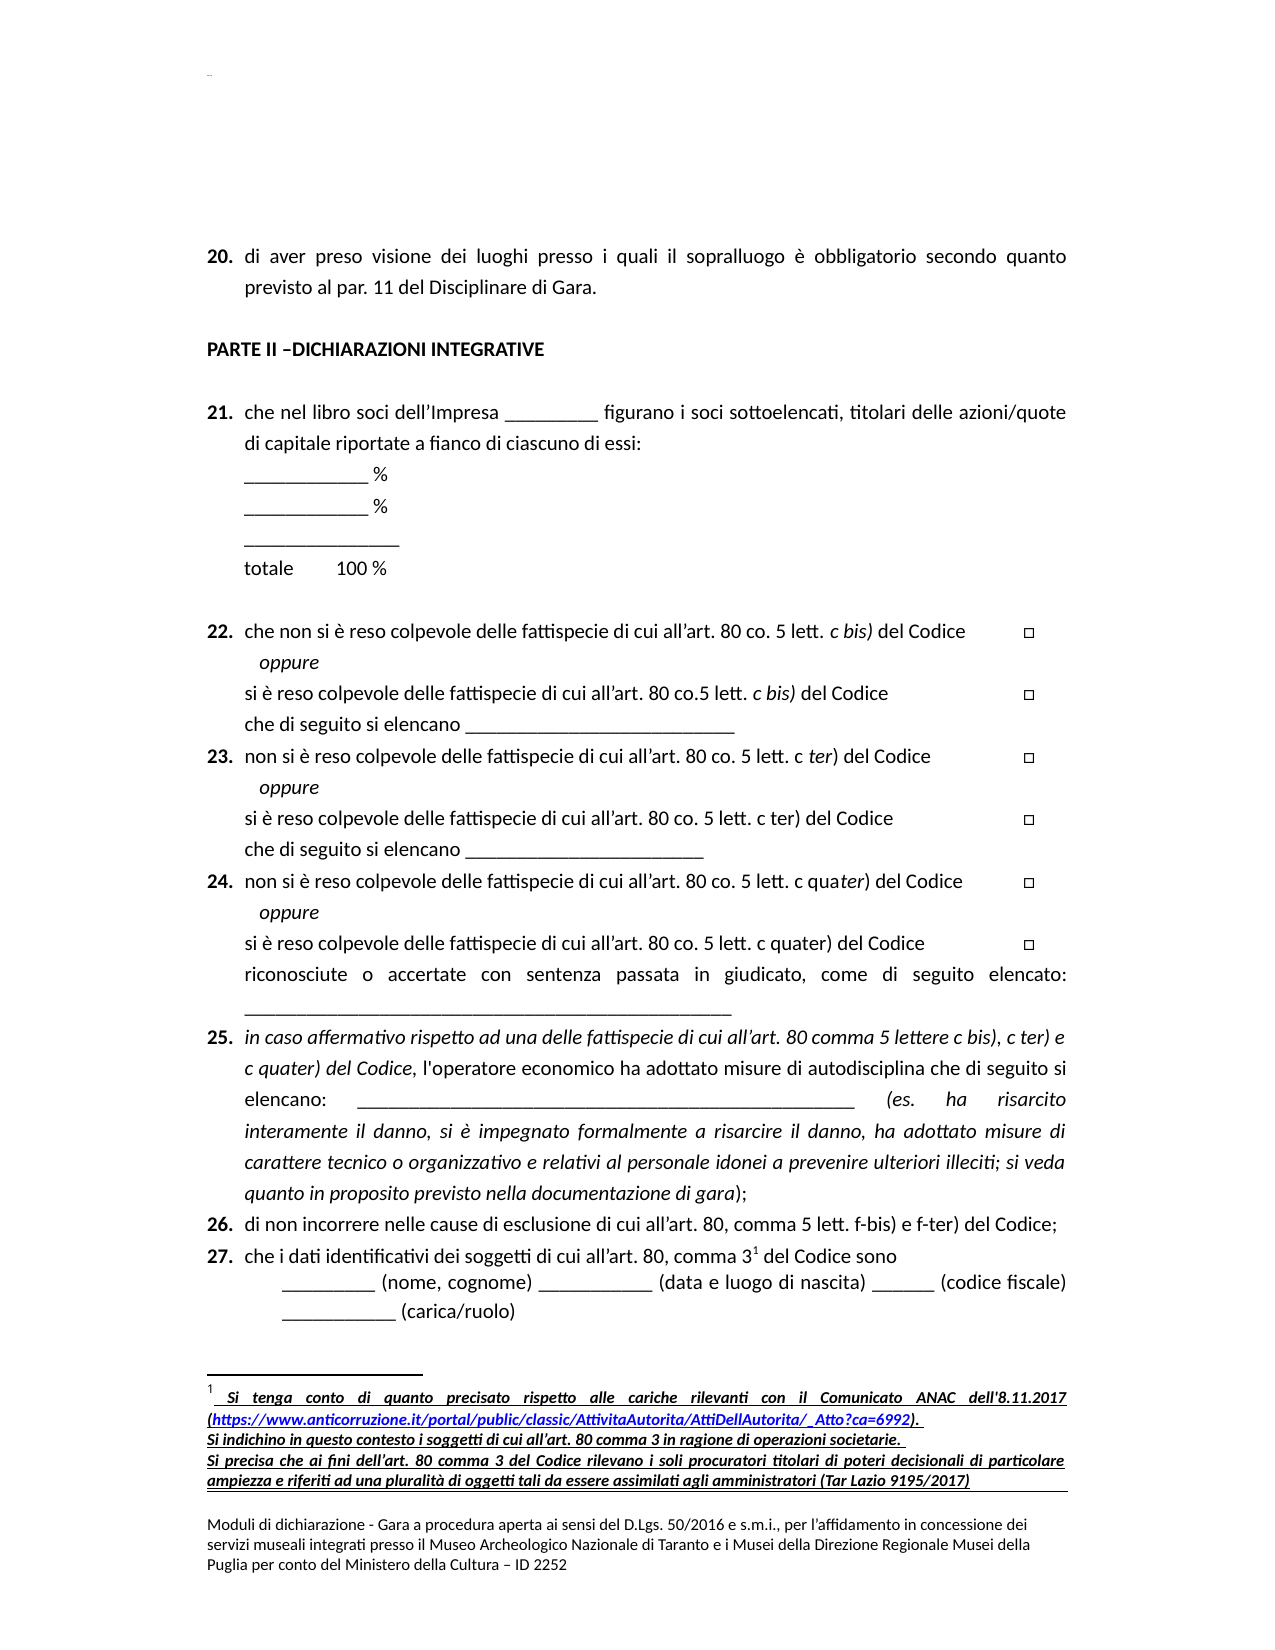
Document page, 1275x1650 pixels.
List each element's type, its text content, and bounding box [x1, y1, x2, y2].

text riconosciute o accertate con sentenza passata in giudicato, come di seguito elencato: _______________________________________________ [244, 957, 1068, 1019]
list non si è reso colpevole delle fattispecie di cui all’art. 80 co. 5 lett. c quater) del Codice □ [207, 863, 1068, 894]
text si è reso colpevole delle fattispecie di cui all’art. 80 co. 5 lett. c ter) del Codice □ [244, 801, 1068, 832]
list di aver preso visione dei luoghi presso i quali il sopralluogo è obbligatorio secondo quanto previsto al par. 11 del Disciplinare di Gara. [207, 238, 1068, 301]
list oppure [259, 644, 1068, 676]
list oppure [259, 769, 1068, 801]
list che non si è reso colpevole delle fattispecie di cui all’art. 80 co. 5 lett. c bis) del Codice □ [207, 613, 1068, 644]
list _________ (nome, cognome) ___________ (data e luogo di nascita) ______ (codice fiscale) ___________ (carica/ruolo) [282, 1269, 1068, 1324]
text che di seguito si elencano _______________________ [244, 832, 1068, 863]
list che i dati identificativi dei soggetti di cui all’art. 80, comma 3 del Codice sono [207, 1238, 1068, 1269]
list in caso affermativo rispetto ad una delle fattispecie di cui all’art. 80 comma 5 lettere c bis), c ter) e c quater) del Codice, l'operatore economico ha adottato misure di autodisciplina che di seguito si elencano: ________________________________________________ (es. ha risarcito interamente il danno, si è impegnato formalmente a risarcire il danno, ha adottato misure di carattere tecnico o organizzativo e relativi al personale idonei a prevenire ulteriori illeciti; si veda quanto in proposito previsto nella documentazione di gara); [207, 1019, 1068, 1207]
list non si è reso colpevole delle fattispecie di cui all’art. 80 co. 5 lett. c ter) del Codice □ [207, 738, 1068, 769]
list che nel libro soci dell’Impresa _________ figurano i soci sottoelencati, titolari delle azioni/quote di capitale riportate a fianco di ciascuno di essi: [207, 394, 1068, 457]
text si è reso colpevole delle fattispecie di cui all’art. 80 co. 5 lett. c quater) del Codice □ [244, 926, 1068, 957]
text totale 100 % [244, 551, 1068, 582]
list di non incorrere nelle cause di esclusione di cui all’art. 80, comma 5 lett. f-bis) e f-ter) del Codice; [207, 1207, 1068, 1238]
text ____________ % [244, 457, 1068, 488]
text _______________ [244, 519, 1068, 551]
list oppure [259, 894, 1068, 926]
text ____________ % [244, 488, 1068, 519]
text PARTE II –DICHIARAZIONI INTEGRATIVE [207, 332, 1068, 363]
list si è reso colpevole delle fattispecie di cui all’art. 80 co.5 lett. c bis) del Codice □ [244, 676, 1068, 707]
text che di seguito si elencano __________________________ [244, 707, 1068, 738]
